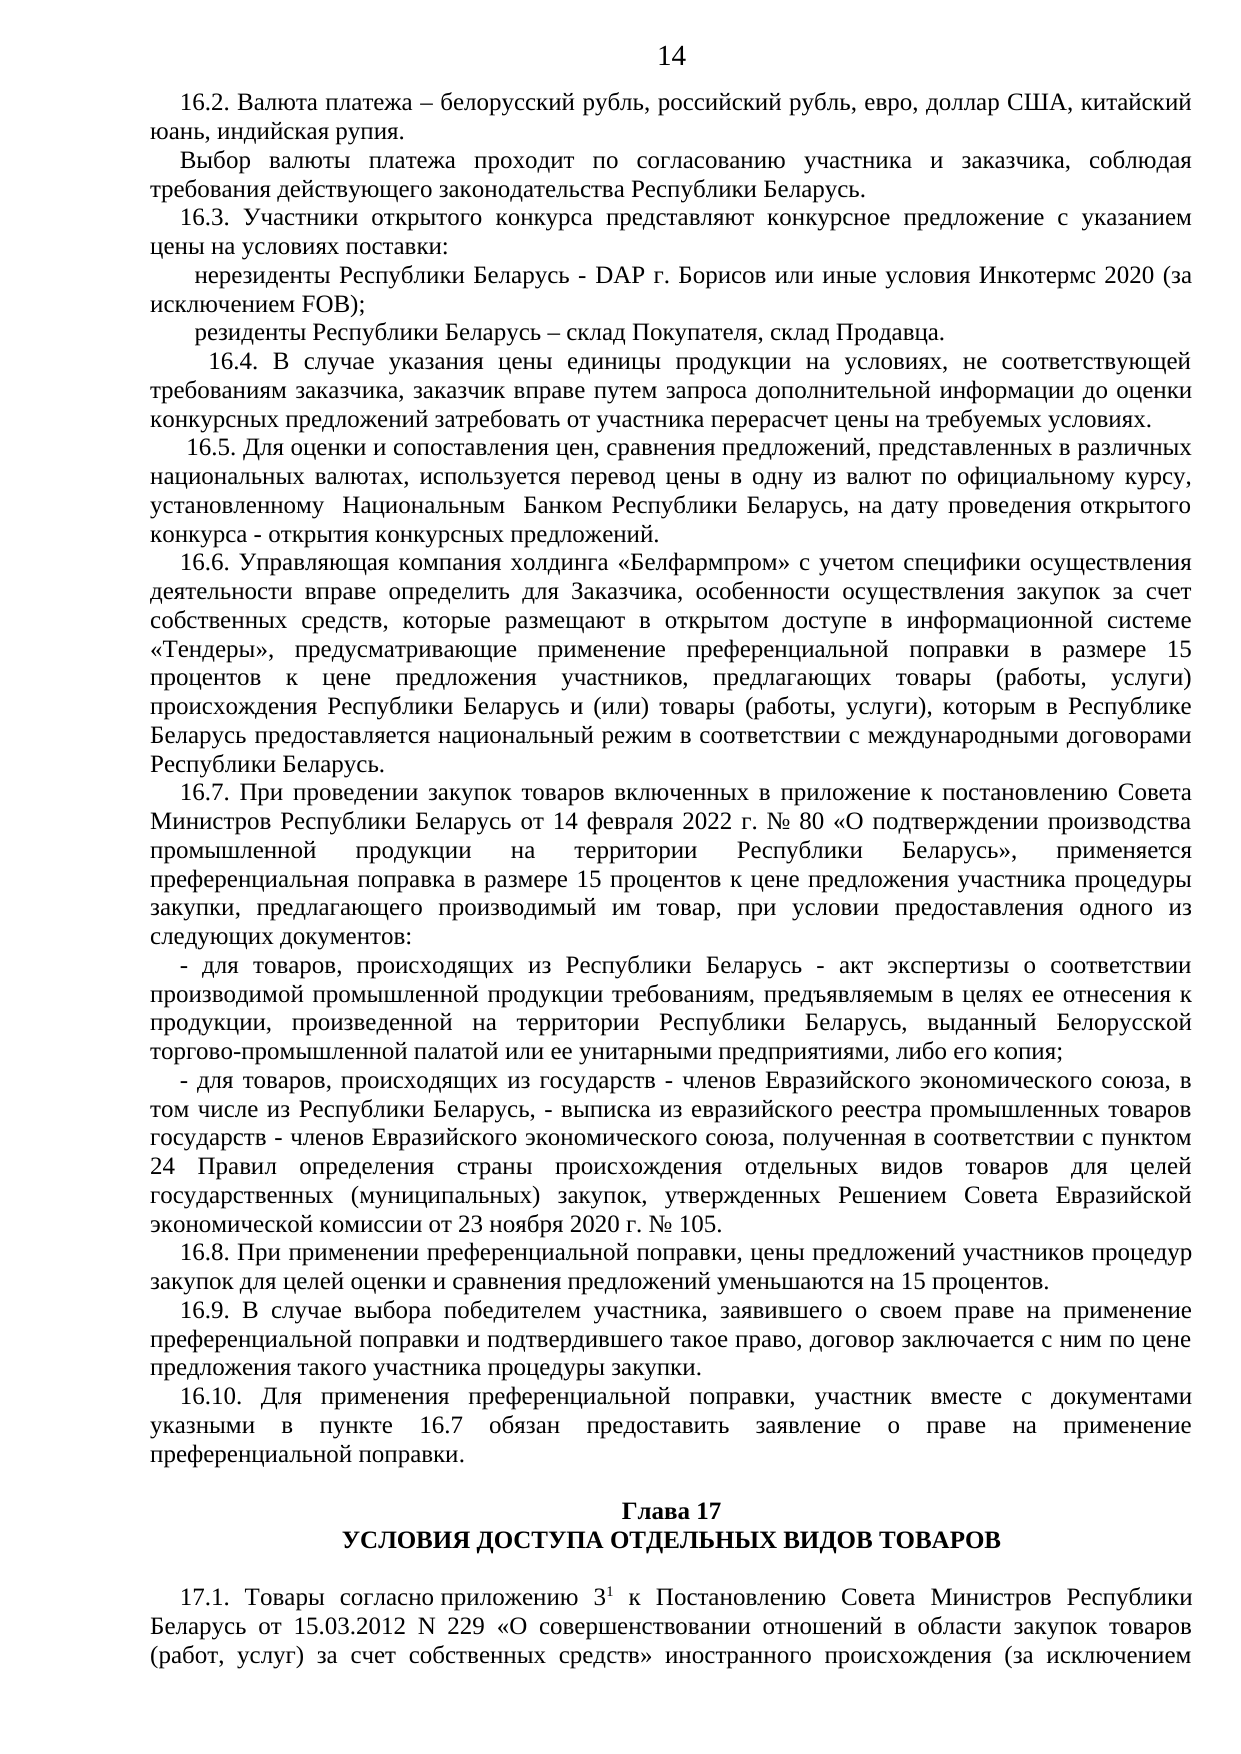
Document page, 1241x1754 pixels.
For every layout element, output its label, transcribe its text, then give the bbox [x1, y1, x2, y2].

text 16.3. Участники открытого конкурса представляют конкурсное предложение с указанием цены на условиях поставки: [150, 202, 1193, 260]
text Глава 17 [150, 1496, 1193, 1525]
text УСЛОВИЯ ДОСТУПА ОТДЕЛЬНЫХ ВИДОВ ТОВАРОВ [150, 1525, 1193, 1554]
text 16.6. Управляющая компания холдинга «Белфармпром» с учетом специфики осуществления деятельности вправе определить для Заказчика, особенности осуществления закупок за счет собственных средств, которые размещают в открытом доступе в информационной системе «Тендеры», предусматривающие применение преференциальной поправки в размере 15 процентов к цене предложения участников, предлагающих товары (работы, услуги) происхождения Республики Беларусь и (или) товары (работы, услуги), которым в Республике Беларусь предоставляется национальный режим в соответствии с международными договорами Республики Беларусь. [150, 547, 1193, 777]
text 16.8. При применении преференциальной поправки, цены предложений участников процедур закупок для целей оценки и сравнения предложений уменьшаются на 15 процентов. [150, 1237, 1193, 1295]
text - для товаров, происходящих из Республики Беларусь - акт экспертизы о соответствии производимой промышленной продукции требованиям, предъявляемым в целях ее отнесения к продукции, произведенной на территории Республики Беларусь, выданный Белорусской торгово-промышленной палатой или ее унитарными предприятиями, либо его копия; [150, 950, 1193, 1065]
text Выбор валюты платежа проходит по согласованию участника и заказчика, соблюдая требования действующего законодательства Республики Беларусь. [150, 145, 1193, 202]
text 16.10. Для применения преференциальной поправки, участник вместе с документами указными в пункте 16.7 обязан предоставить заявление о праве на применение преференциальной поправки. [150, 1381, 1193, 1467]
text - для товаров, происходящих из государств - членов Евразийского экономического союза, в том числе из Республики Беларусь, - выписка из евразийского реестра промышленных товаров государств - членов Евразийского экономического союза, полученная в соответствии с пунктом 24 Правил определения страны происхождения отдельных видов товаров для целей государственных (муниципальных) закупок, утвержденных Решением Совета Евразийской экономической комиссии от 23 ноября 2020 г. № 105. [150, 1065, 1193, 1237]
text 16.4. В случае указания цены единицы продукции на условиях, не соответствующей требованиям заказчика, заказчик вправе путем запроса дополнительной информации до оценки конкурсных предложений затребовать от участника перерасчет цены на требуемых условиях. [150, 346, 1193, 432]
text нерезиденты Республики Беларусь - DAP г. Борисов или иные условия Инкотермс 2020 (за исключением FOB); [150, 260, 1193, 317]
text 16.7. При проведении закупок товаров включенных в приложение к постановлению Совета Министров Республики Беларусь от 14 февраля 2022 г. № 80 «О подтверждении производства промышленной продукции на территории Республики Беларусь», применяется преференциальная поправка в размере 15 процентов к цене предложения участника процедуры закупки, предлагающего производимый им товар, при условии предоставления одного из следующих документов: [150, 777, 1193, 950]
text 16.9. В случае выбора победителем участника, заявившего о своем праве на применение преференциальной поправки и подтвердившего такое право, договор заключается с ним по цене предложения такого участника процедуры закупки. [150, 1295, 1193, 1381]
text резиденты Республики Беларусь – склад Покупателя, склад Продавца. [150, 317, 1193, 346]
text 16.2. Валюта платежа – белорусский рубль, российский рубль, евро, доллар США, китайский юань, индийская рупия. [150, 87, 1193, 145]
text 16.5. Для оценки и сопоставления цен, сравнения предложений, представленных в различных национальных валютах, используется перевод цены в одну из валют по официальному курсу, установленному Национальным Банком Республики Беларусь, на дату проведения открытого конкурса - открытия конкурсных предложений. [150, 432, 1193, 547]
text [150, 1582, 1193, 1669]
